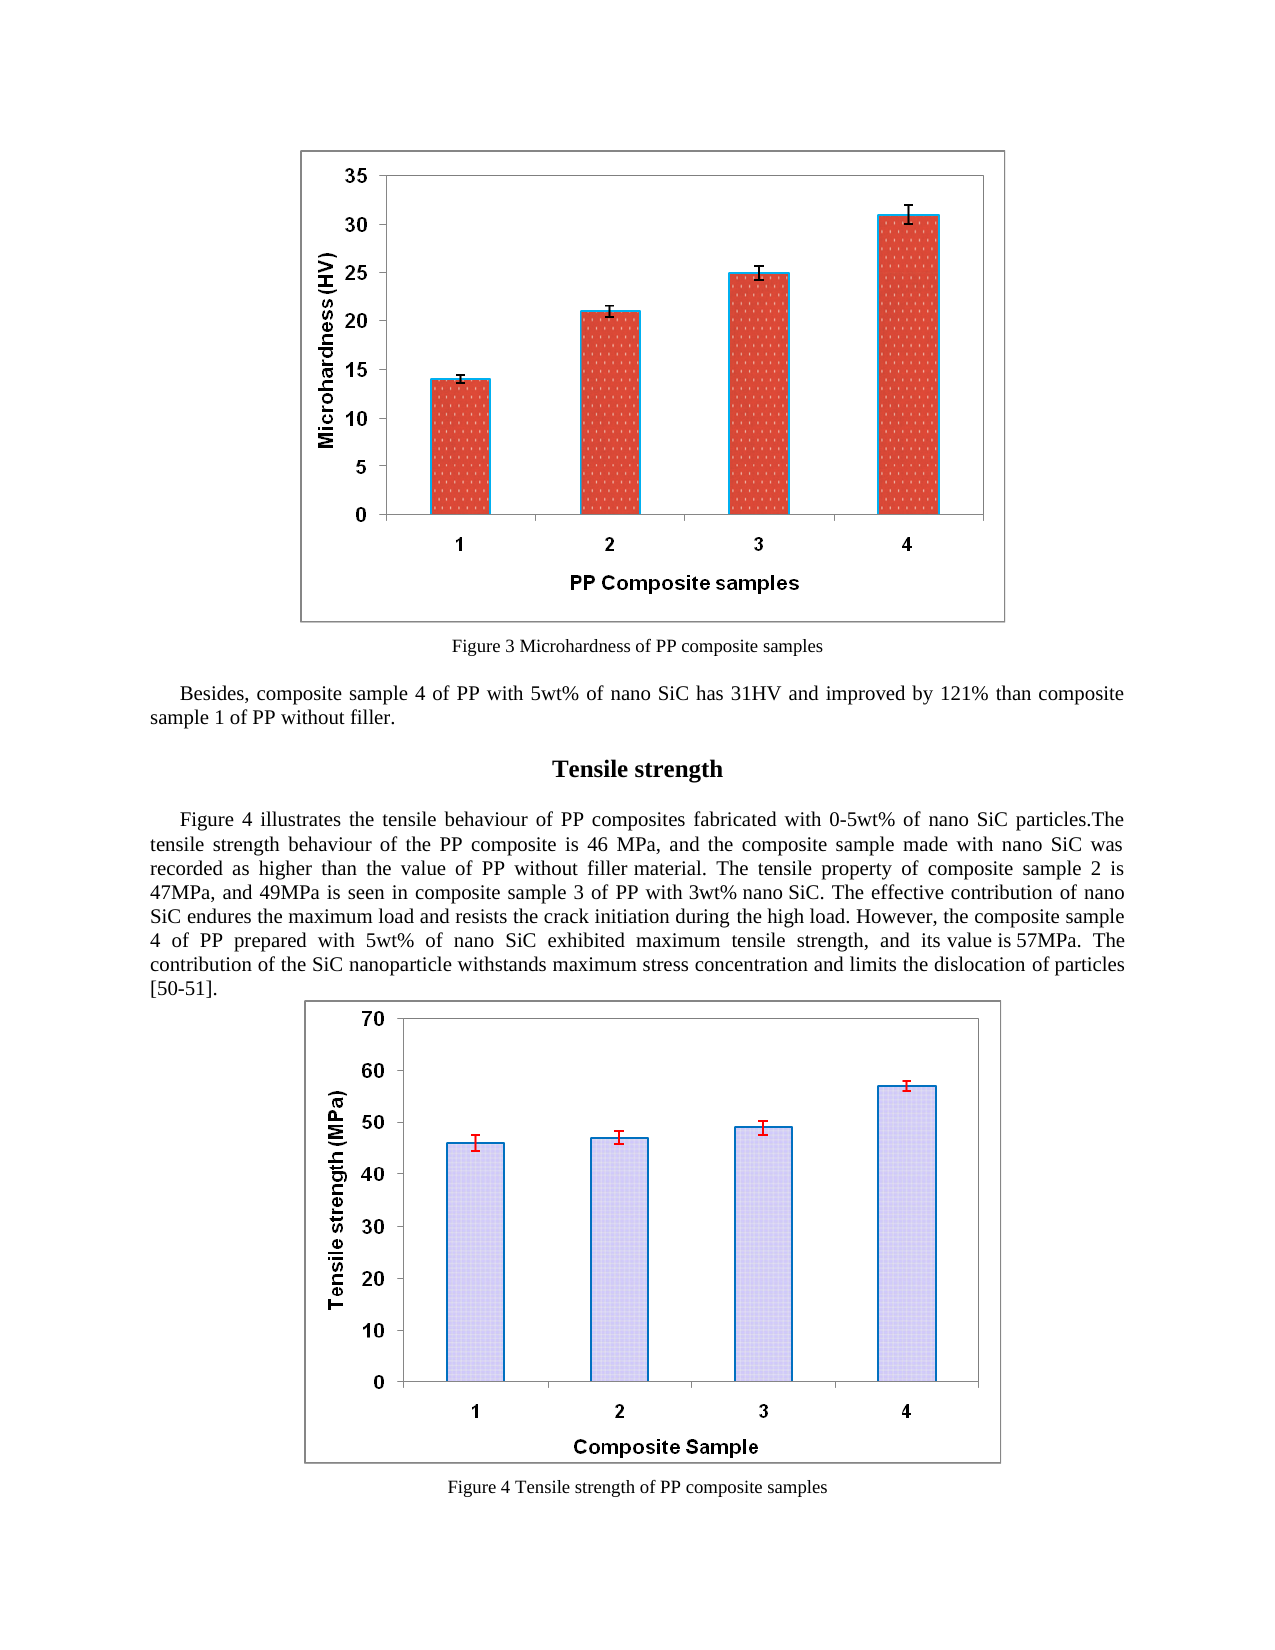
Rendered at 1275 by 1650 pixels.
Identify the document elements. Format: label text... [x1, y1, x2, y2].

text Figure 4 Tensile strength of PP composite samples [150, 1476, 1125, 1497]
picture [303, 1000, 1002, 1464]
text Besides, composite sample 4 of PP with 5wt% of nano SiC has 31HV and improved by 121% than composite sample 1 of PP without filler. [150, 681, 1125, 729]
picture [299, 150, 1006, 623]
subtitle Tensile strength [150, 754, 1125, 782]
text Figure 3 Microhardness of PP composite samples [150, 635, 1125, 656]
text Figure 4 illustrates the tensile behaviour of PP composites fabricated with 0-5wt% of nano SiC particles.The tensile strength behaviour of the PP composite is 46 MPa, and the composite sample made with nano SiC was recorded as higher than the value of PP without filler material. The tensile property of composite sample 2 is 47MPa, and 49MPa is seen in composite sample 3 of PP with 3wt% nano SiC. The effective contribution of nano SiC endures the maximum load and resists the crack initiation during the high load. However, the composite sample 4 of PP prepared with 5wt% of nano SiC exhibited maximum tensile strength, and its value is 57MPa. The contribution of the SiC nanoparticle withstands maximum stress concentration and limits the dislocation of particles [50-51]. [150, 807, 1125, 1000]
